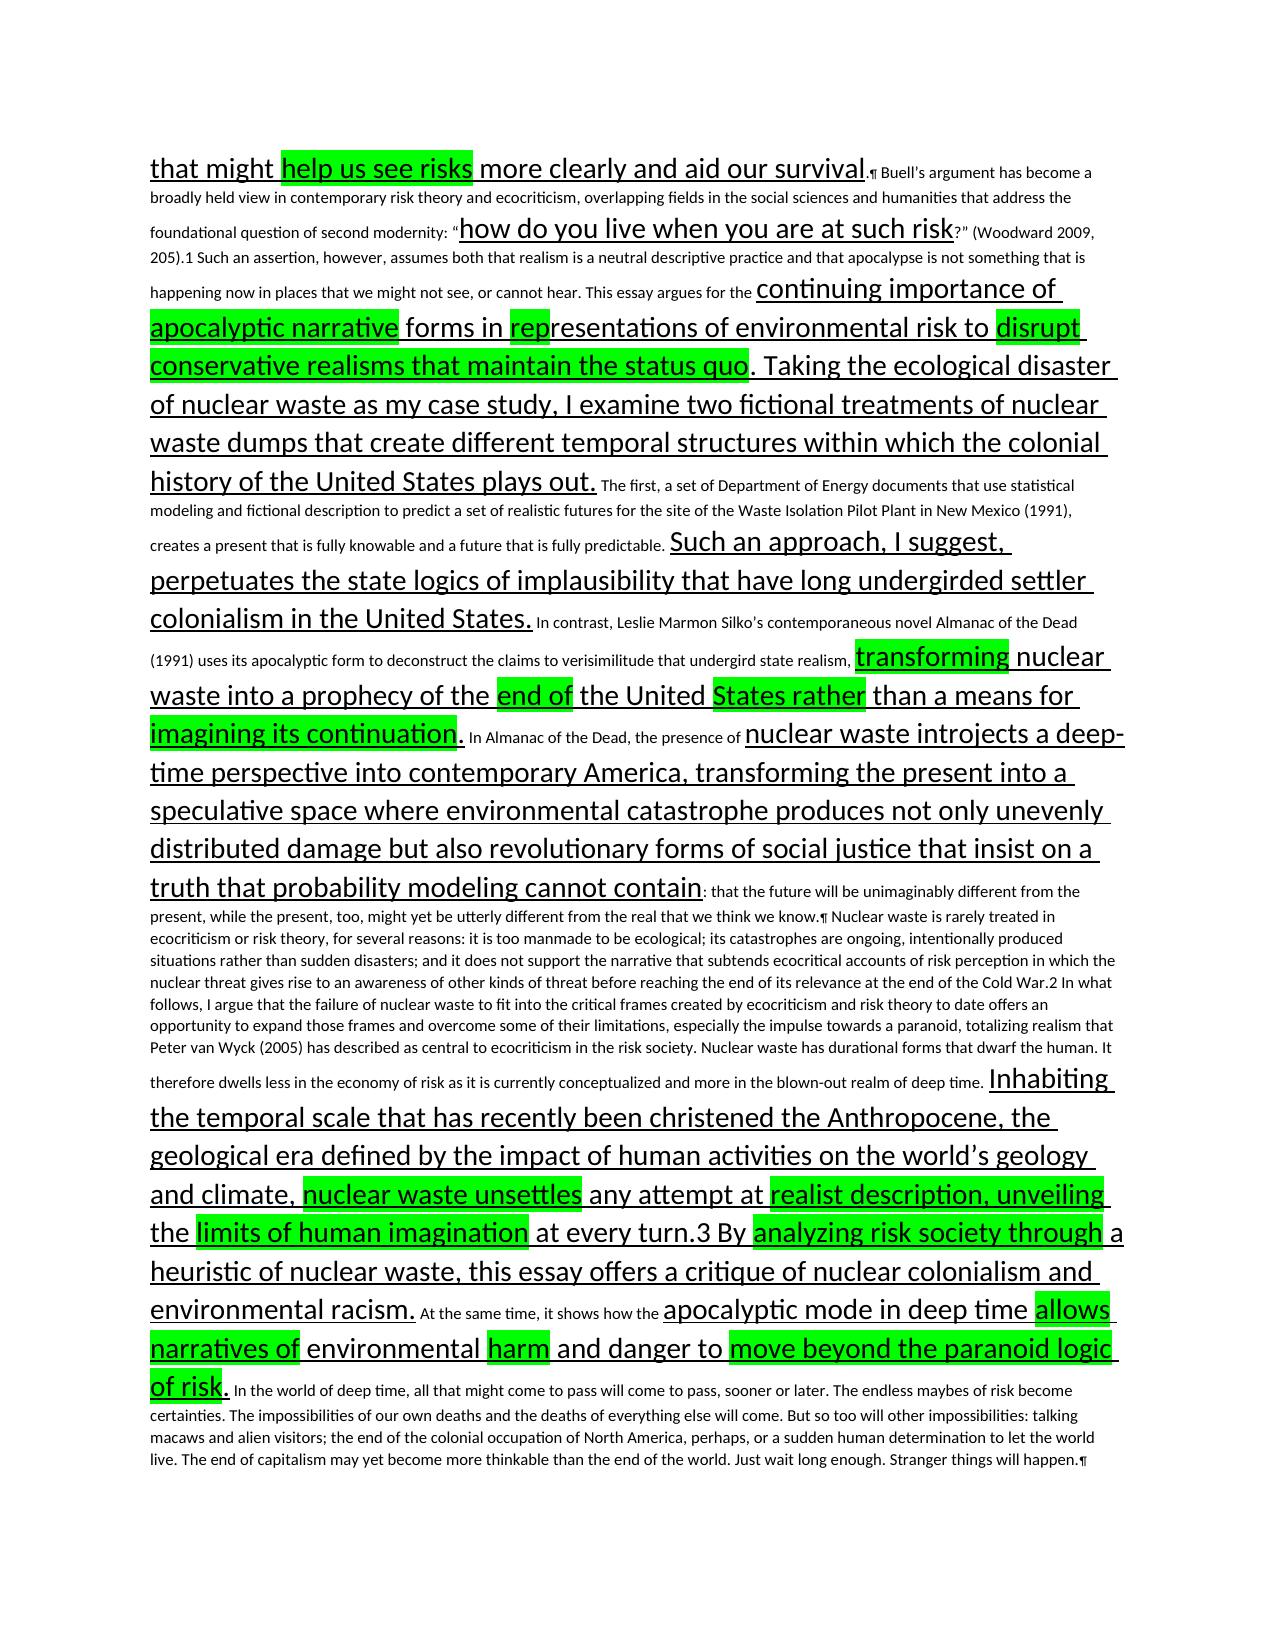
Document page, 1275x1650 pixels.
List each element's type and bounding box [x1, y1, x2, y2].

text [150, 150, 1125, 1469]
